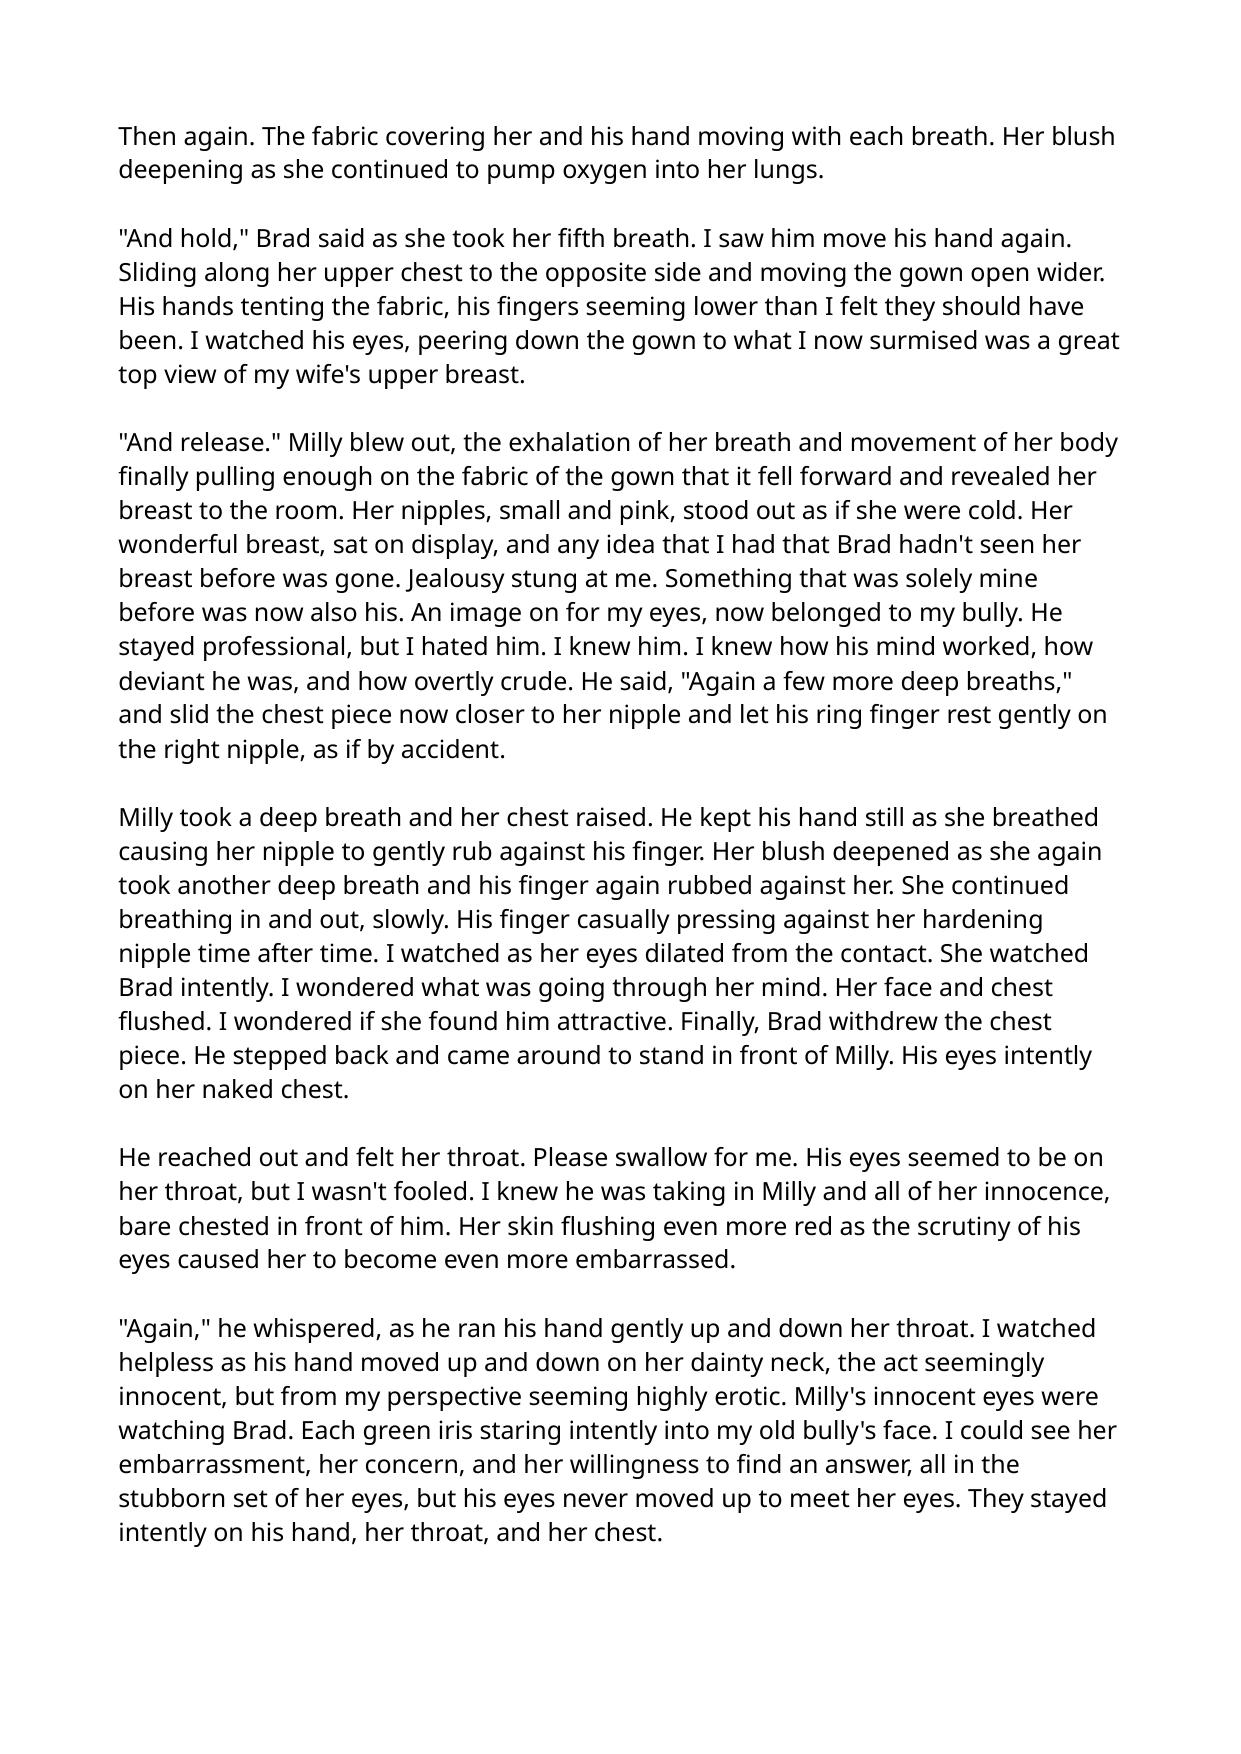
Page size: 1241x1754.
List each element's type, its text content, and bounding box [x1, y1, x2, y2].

text Milly took a deep breath and her chest raised. He kept his hand still as she breathed causing her nipple to gently rub against his finger. Her blush deepened as she again took another deep breath and his finger again rubbed against her. She continued breathing in and out, slowly. His finger casually pressing against her hardening nipple time after time. I watched as her eyes dilated from the contact. She watched Brad intently. I wondered what was going through her mind. Her face and chest flushed. I wondered if she found him attractive. Finally, Brad withdrew the chest piece. He stepped back and came around to stand in front of Milly. His eyes intently on her naked chest. [118, 799, 1122, 1106]
text He reached out and felt her throat. Please swallow for me. His eyes seemed to be on her throat, but I wasn't fooled. I knew he was taking in Milly and all of her innocence, bare chested in front of him. Her skin flushing even more red as the scrutiny of his eyes caused her to become even more embarrassed. [118, 1140, 1122, 1276]
text "And release." Milly blew out, the exhalation of her breath and movement of her body finally pulling enough on the fabric of the gown that it fell forward and revealed her breast to the room. Her nipples, small and pink, stood out as if she were cold. Her wonderful breast, sat on display, and any idea that I had that Brad hadn't seen her breast before was gone. Jealousy stung at me. Something that was solely mine before was now also his. An image on for my eyes, now belonged to my bully. He stayed professional, but I hated him. I knew him. I knew how his mind worked, how deviant he was, and how overtly crude. He said, "Again a few more deep breaths," and slid the chest piece now closer to her nipple and let his ring finger rest gently on the right nipple, as if by accident. [118, 425, 1122, 765]
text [118, 118, 1122, 186]
text "Again," he whispered, as he ran his hand gently up and down her throat. I watched helpless as his hand moved up and down on her dainty neck, the act seemingly innocent, but from my perspective seeming highly erotic. Milly's innocent eyes were watching Brad. Each green iris staring intently into my old bully's face. I could see her embarrassment, her concern, and her willingness to find an answer, all in the stubborn set of her eyes, but his eyes never moved up to meet her eyes. They stayed intently on his hand, her throat, and her chest. [118, 1310, 1122, 1549]
text "And hold," Brad said as she took her fifth breath. I saw him move his hand again. Sliding along her upper chest to the opposite side and moving the gown open wider. His hands tenting the fabric, his fingers seeming lower than I felt they should have been. I watched his eyes, peering down the gown to what I now surmised was a great top view of my wife's upper breast. [118, 220, 1122, 391]
